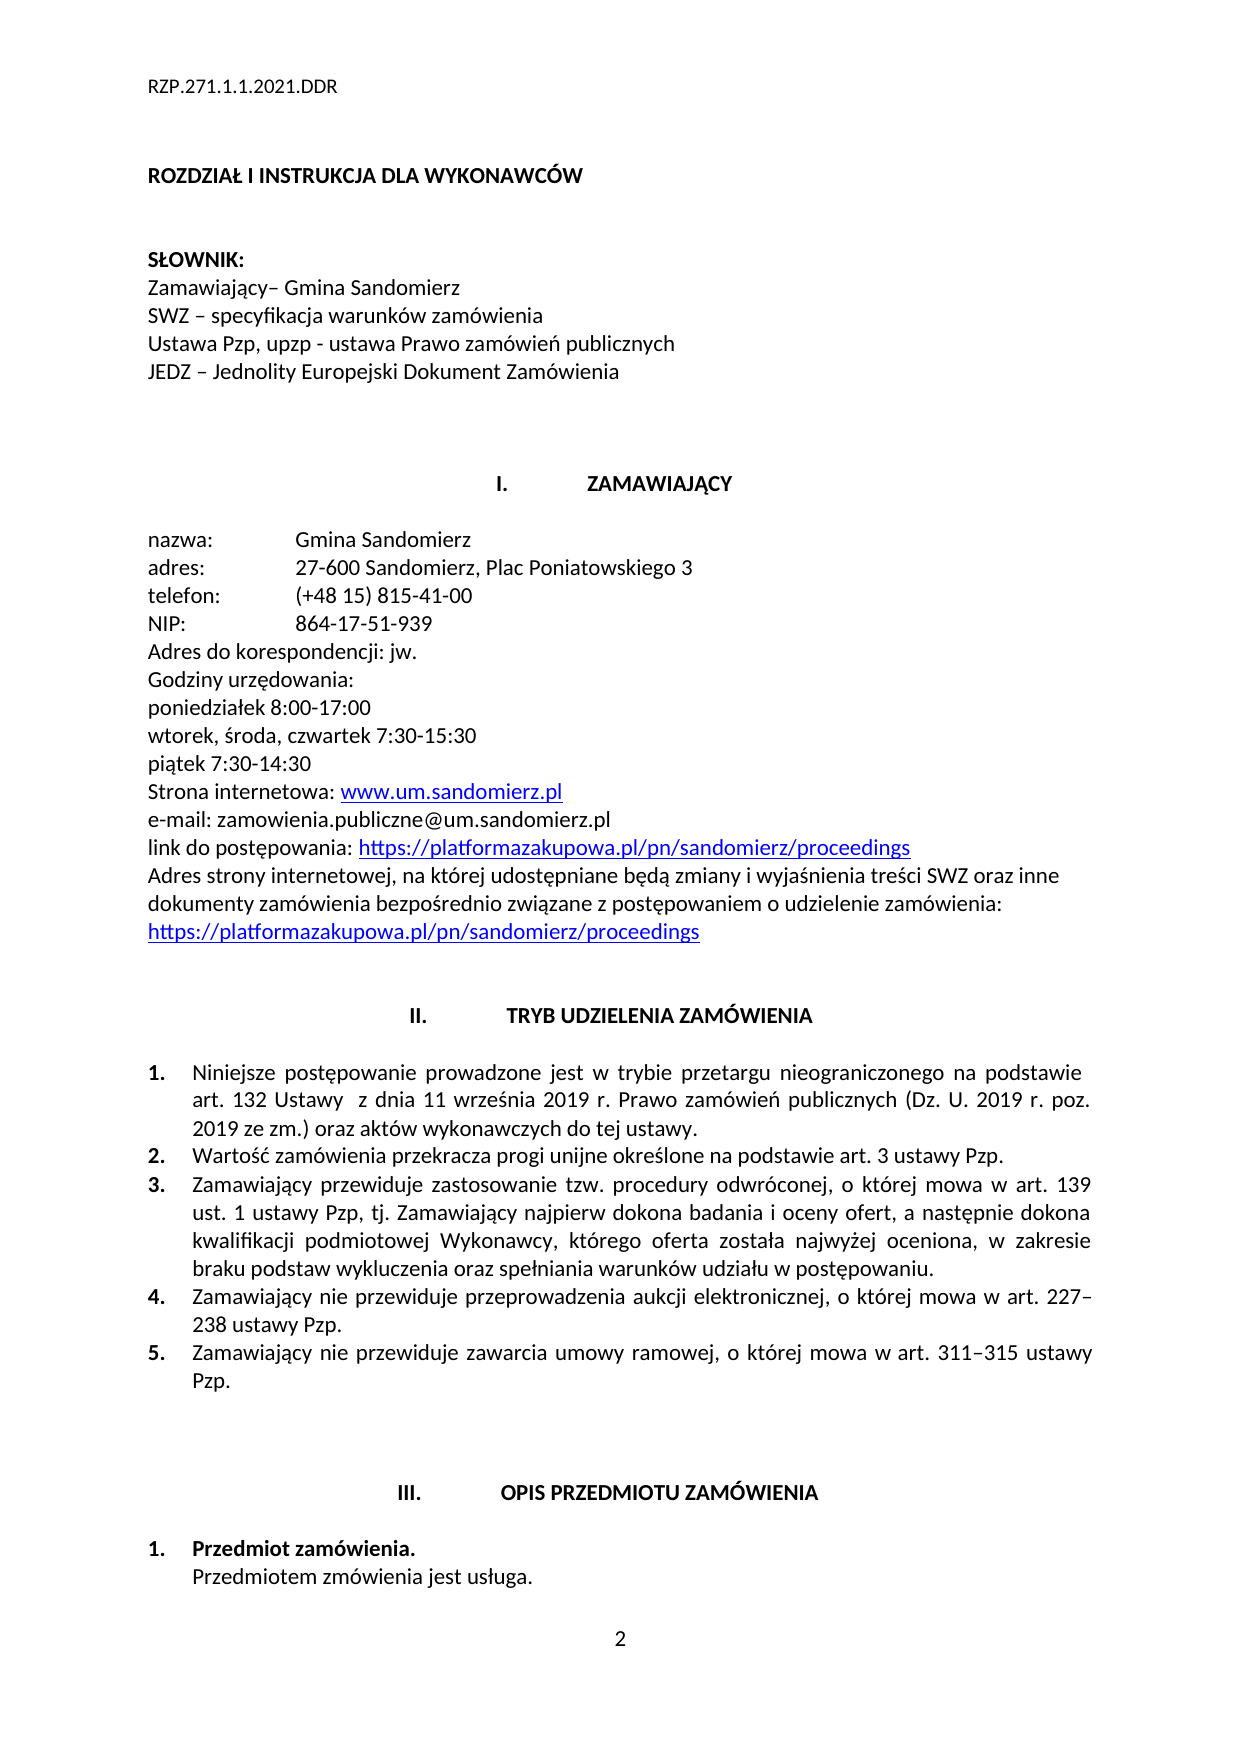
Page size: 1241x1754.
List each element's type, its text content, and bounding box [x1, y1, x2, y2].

text 3. Zamawiający przewiduje zastosowanie tzw. procedury odwróconej, o której mowa w art. 139 ust. 1 ustawy Pzp, tj. Zamawiający najpierw dokona badania i oceny ofert, a następnie dokona kwalifikacji podmiotowej Wykonawcy, którego oferta została najwyżej oceniona, w zakresie braku podstaw wykluczenia oraz spełniania warunków udziału w postępowaniu. [148, 1170, 1093, 1282]
list OPIS PRZEDMIOTU ZAMÓWIENIA [148, 1478, 1093, 1534]
list TRYB UDZIELENIA ZAMÓWIENIA [148, 1002, 1093, 1058]
text SWZ – specyfikacja warunków zamówienia [148, 301, 1093, 329]
text 4. Zamawiający nie przewiduje przeprowadzenia aukcji elektronicznej, o której mowa w art. 227–238 ustawy Pzp. [148, 1282, 1093, 1338]
text nazwa: Gmina Sandomierz [148, 525, 1093, 553]
text SŁOWNIK: [148, 245, 1093, 273]
text piątek 7:30-14:30 [148, 749, 1093, 777]
text e-mail: zamowienia.publiczne@um.sandomierz.pl [148, 805, 1093, 833]
text 2. Wartość zamówienia przekracza progi unijne określone na podstawie art. 3 ustawy Pzp. [148, 1142, 1093, 1170]
list Adres strony internetowej, na której udostępniane będą zmiany i wyjaśnienia treści SWZ oraz inne dokumenty zamówienia bezpośrednio związane z postępowaniem o udzielenie zamówienia: https://platformazakupowa.pl/pn/sandomierz/proceedings [148, 861, 1093, 946]
text Adres do korespondencji: jw. [148, 637, 1093, 665]
text 1. Niniejsze postępowanie prowadzone jest w trybie przetargu nieograniczonego na podstawie art. 132 Ustawy z dnia 11 września 2019 r. Prawo zamówień publicznych (Dz. U. 2019 r. poz. 2019 ze zm.) oraz aktów wykonawczych do tej ustawy. [148, 1058, 1093, 1142]
text wtorek, środa, czwartek 7:30-15:30 [148, 721, 1093, 749]
text Ustawa Pzp, upzp - ustawa Prawo zamówień publicznych [148, 329, 1093, 357]
text poniedziałek 8:00-17:00 [148, 693, 1093, 721]
text adres: 27-600 Sandomierz, Plac Poniatowskiego 3 [148, 553, 1093, 581]
text Godziny urzędowania: [148, 665, 1093, 693]
list Przedmiot zamówienia. Przedmiotem zmówienia jest usługa. [148, 1534, 1093, 1590]
text 5. Zamawiający nie przewiduje zawarcia umowy ramowej, o której mowa w art. 311–315 ustawy Pzp. [148, 1338, 1093, 1394]
text link do postępowania: https://platformazakupowa.pl/pn/sandomierz/proceedings [148, 833, 1093, 861]
text ROZDZIAŁ I INSTRUKCJA DLA WYKONAWCÓW [148, 161, 1093, 189]
list ZAMAWIAJĄCY [148, 469, 1093, 497]
text Strona internetowa: www.um.sandomierz.pl [148, 777, 1093, 805]
text JEDZ – Jednolity Europejski Dokument Zamówienia [148, 357, 1093, 385]
text NIP: 864-17-51-939 [148, 609, 1093, 637]
text telefon: (+48 15) 815-41-00 [148, 581, 1093, 609]
text Zamawiający– Gmina Sandomierz [148, 273, 1093, 301]
